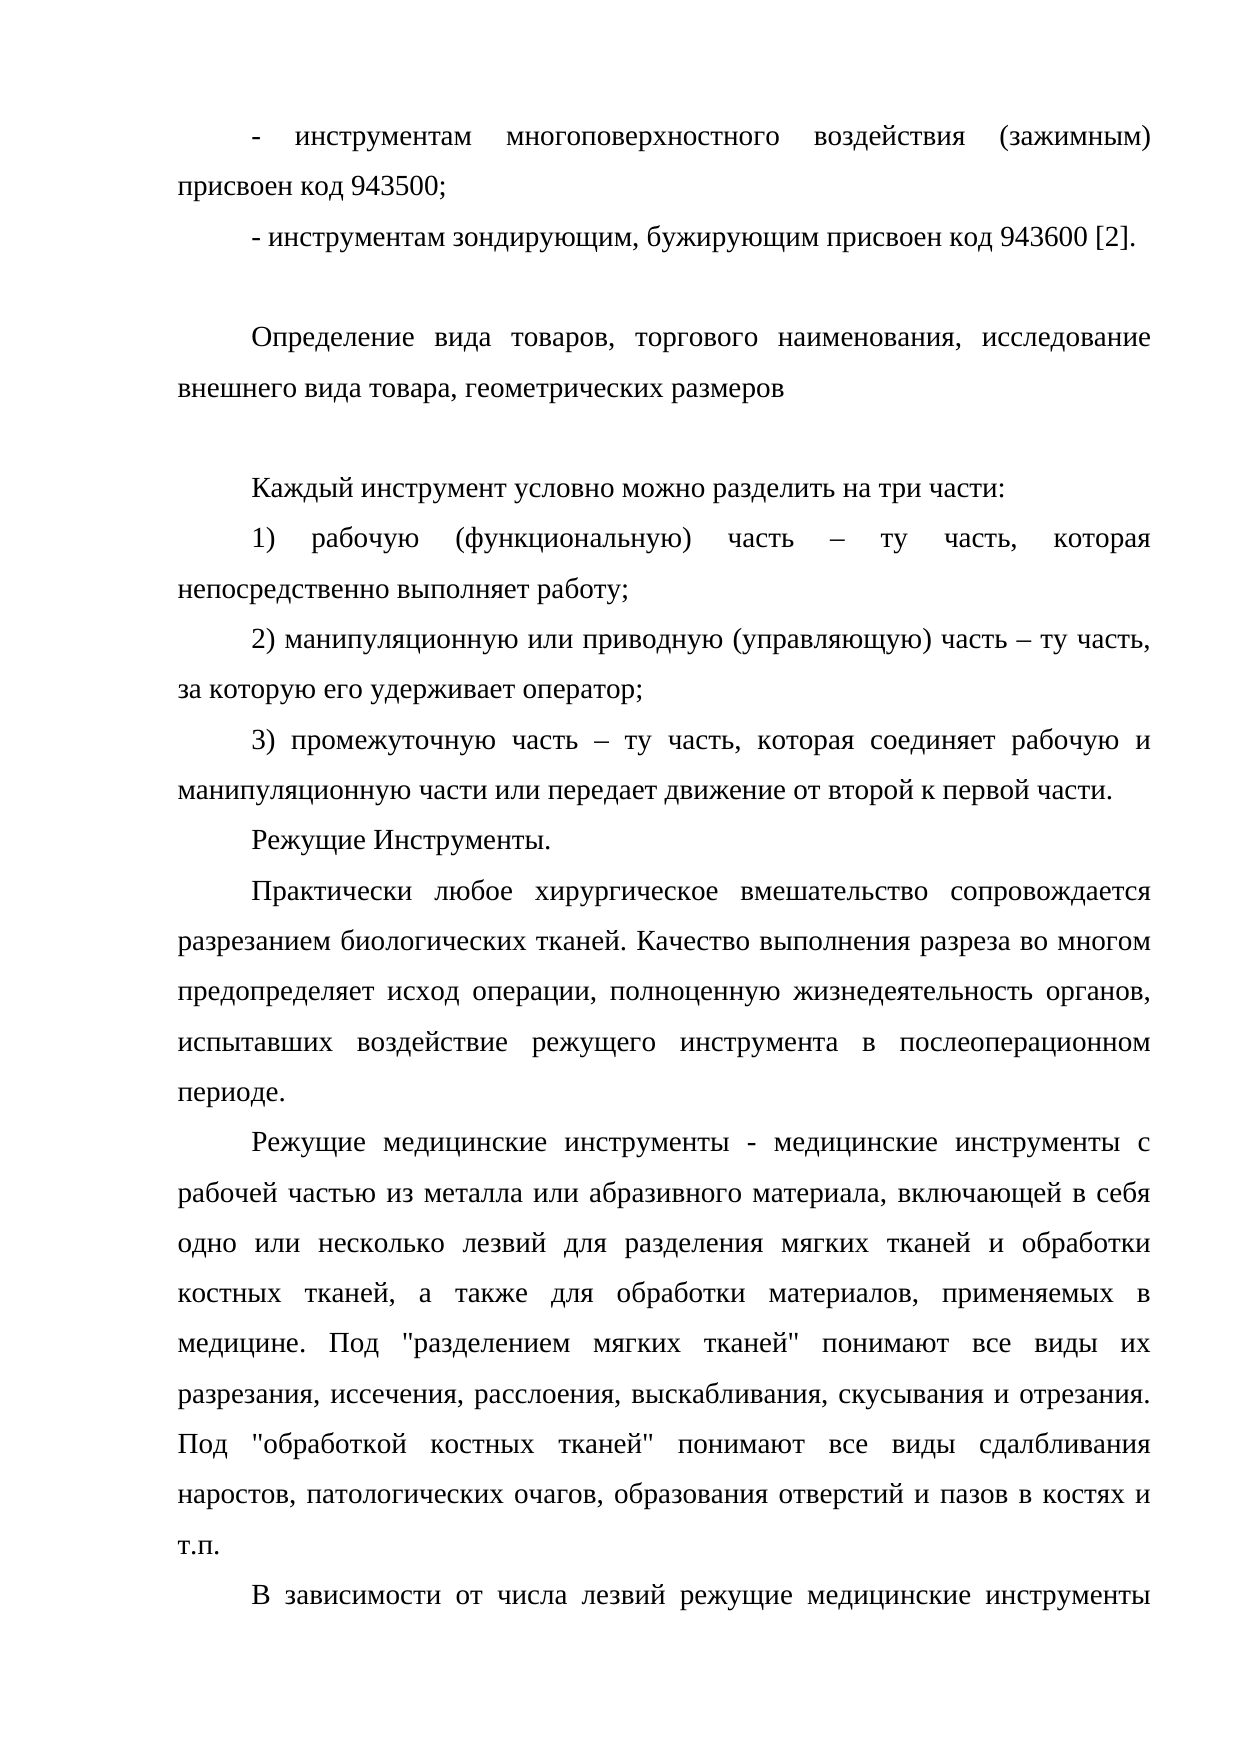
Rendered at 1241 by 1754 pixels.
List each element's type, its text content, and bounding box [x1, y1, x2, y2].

text 2) манипуляционную или приводную (управляющую) часть – ту часть, за которую его удерживает оператор; [177, 621, 1152, 705]
text Практически любое хирургическое вмешательство сопровождается разрезанием биологических тканей. Качество выполнения разреза во многом предопределяет исход операции, полноценную жизнедеятельность органов, испытавших воздействие режущего инструмента в послеоперационном периоде. [177, 873, 1152, 1108]
text Каждый инструмент условно можно разделить на три части: [177, 470, 1152, 504]
text - инструментам зондирующим, бужирующим присвоен код 943600 [2]. [177, 219, 1152, 252]
text 1) рабочую (функциональную) часть – ту часть, которая непосредственно выполняет работу; [177, 521, 1152, 604]
text 3) промежуточную часть – ту часть, которая соединяет рабочую и манипуляционную части или передает движение от второй к первой части. [177, 722, 1152, 806]
text Определение вида товаров, торгового наименования, исследование внешнего вида товара, геометрических размеров [177, 319, 1152, 403]
text - инструментам многоповерхностного воздействия (зажимным) присвоен код 943500; [177, 118, 1152, 202]
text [177, 1577, 1152, 1611]
text Режущие медицинские инструменты - медицинские инструменты с рабочей частью из металла или абразивного материала, включающей в себя одно или несколько лезвий для разделения мягких тканей и обработки костных тканей, а также для обработки материалов, применяемых в медицине. Под "разделением мягких тканей" понимают все виды их разрезания, иссечения, расслоения, выскабливания, скусывания и отрезания. Под "обработкой костных тканей" понимают все виды сдалбливания наростов, патологических очагов, образования отверстий и пазов в костях и т.п. [177, 1124, 1152, 1560]
text Режущие Инструменты. [177, 822, 1152, 856]
